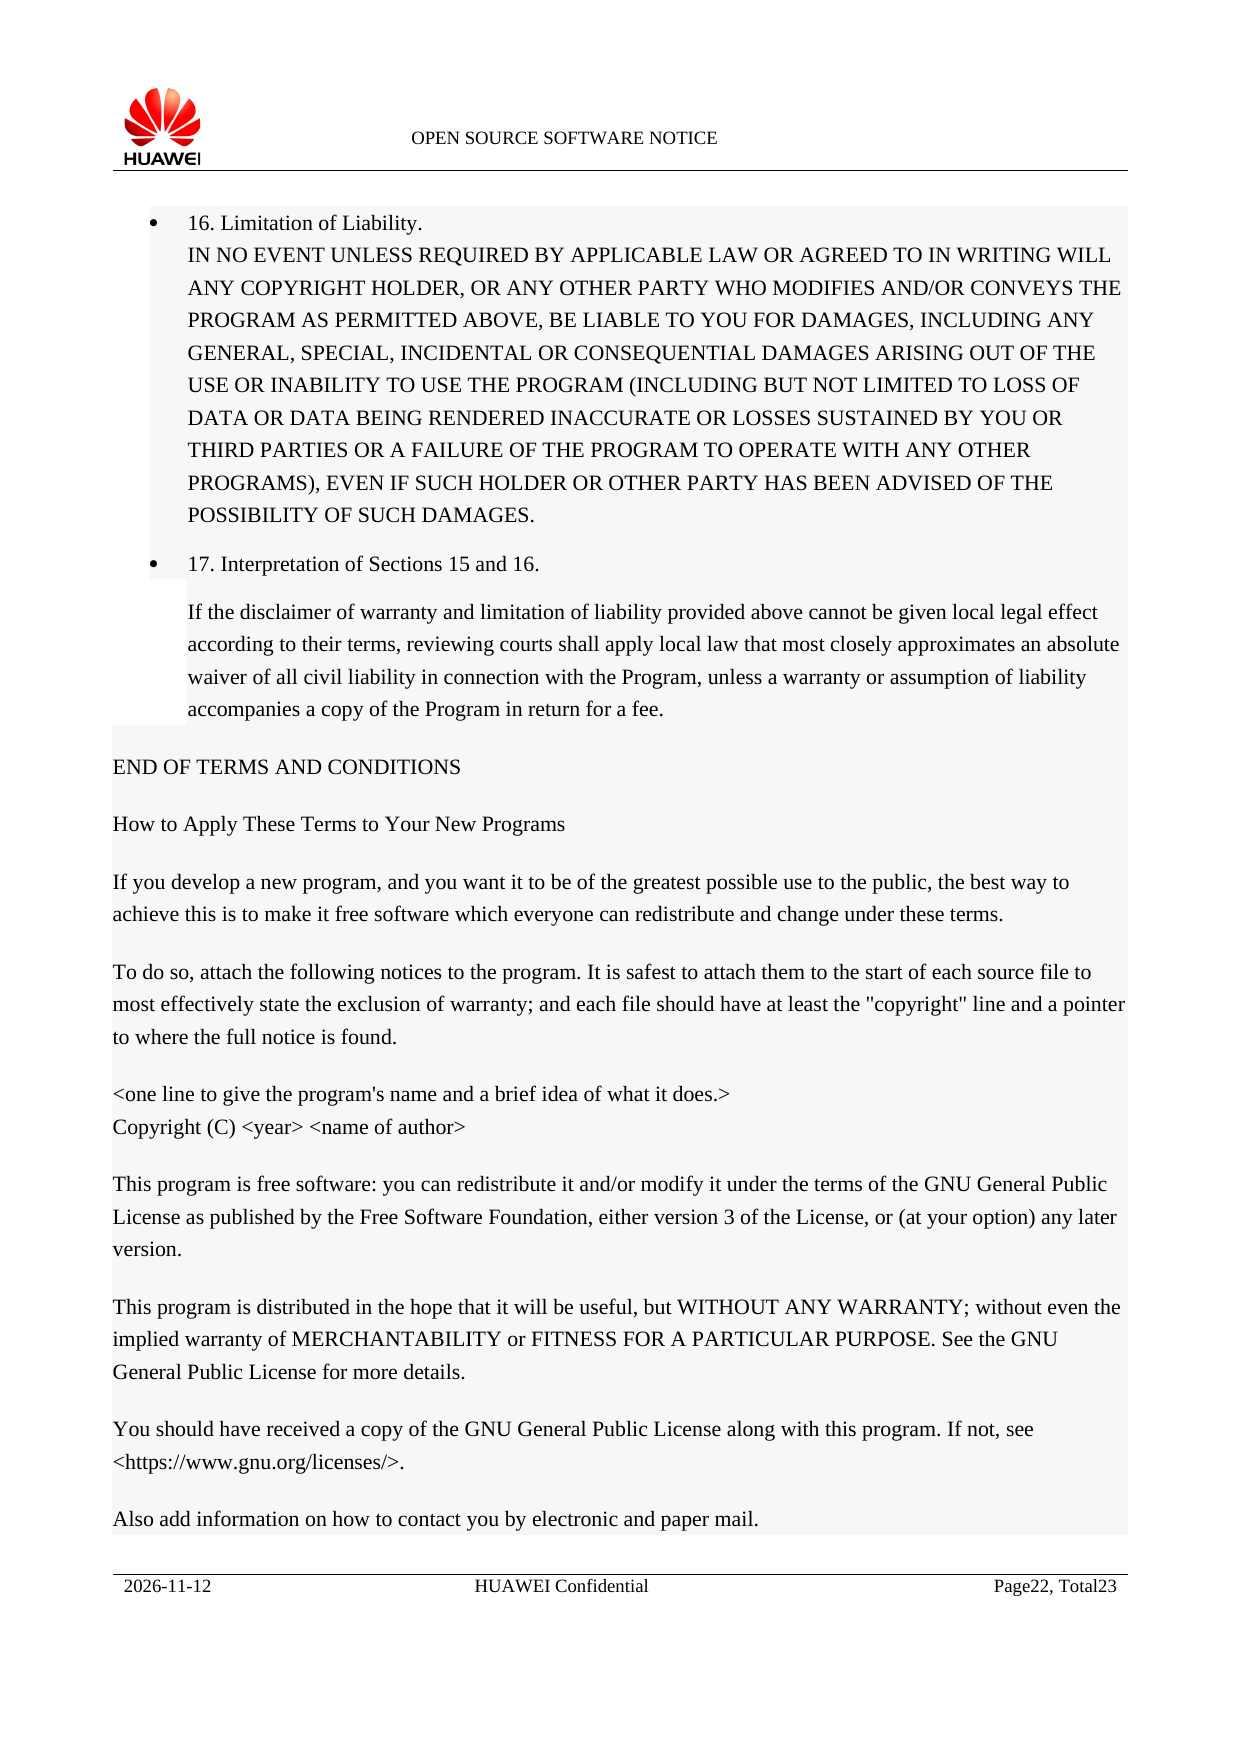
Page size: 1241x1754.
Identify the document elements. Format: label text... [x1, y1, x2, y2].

list 17. Interpretation of Sections 15 and 16. [150, 547, 1128, 579]
text To do so, attach the following notices to the program. It is safest to attach them to the start of each source file to most effectively state the exclusion of warranty; and each file should have at least the "copyright" line and a pointer to where the full notice is found. [112, 955, 1128, 1053]
text END OF TERMS AND CONDITIONS [112, 750, 1128, 783]
text Also add information on how to contact you by electronic and paper mail. [112, 1503, 1128, 1535]
text You should have received a copy of the GNU General Public License along with this program. If not, see <https://www.gnu.org/licenses/>. [112, 1413, 1128, 1478]
picture [124, 88, 201, 165]
list 16. Limitation of Liability. IN NO EVENT UNLESS REQUIRED BY APPLICABLE LAW OR AGREED TO IN WRITING WILL ANY COPYRIGHT HOLDER, OR ANY OTHER PARTY WHO MODIFIES AND/OR CONVEYS THE PROGRAM AS PERMITTED ABOVE, BE LIABLE TO YOU FOR DAMAGES, INCLUDING ANY GENERAL, SPECIAL, INCIDENTAL OR CONSEQUENTIAL DAMAGES ARISING OUT OF THE USE OR INABILITY TO USE THE PROGRAM (INCLUDING BUT NOT LIMITED TO LOSS OF DATA OR DATA BEING RENDERED INACCURATE OR LOSSES SUSTAINED BY YOU OR THIRD PARTIES OR A FAILURE OF THE PROGRAM TO OPERATE WITH ANY OTHER PROGRAMS), EVEN IF SUCH HOLDER OR OTHER PARTY HAS BEEN ADVISED OF THE POSSIBILITY OF SUCH DAMAGES. [150, 206, 1128, 531]
text This program is distributed in the hope that it will be useful, but WITHOUT ANY WARRANTY; without even the implied warranty of MERCHANTABILITY or FITNESS FOR A PARTICULAR PURPOSE. See the GNU General Public License for more details. [112, 1290, 1128, 1388]
text If the disclaimer of warranty and limitation of liability provided above cannot be given local legal effect according to their terms, reviewing courts shall apply local law that most closely approximates an absolute waiver of all civil liability in connection with the Program, unless a warranty or assumption of liability accompanies a copy of the Program in return for a fee. [187, 595, 1128, 725]
text This program is free software: you can redistribute it and/or modify it under the terms of the GNU General Public License as published by the Free Software Foundation, either version 3 of the License, or (at your option) any later version. [112, 1168, 1128, 1265]
text How to Apply These Terms to Your New Programs [112, 808, 1128, 840]
text <one line to give the program's name and a brief idea of what it does.> Copyright (C) <year> <name of author> [112, 1078, 1128, 1143]
text If you develop a new program, and you want it to be of the greatest possible use to the public, the best way to achieve this is to make it free software which everyone can redistribute and change under these terms. [112, 865, 1128, 930]
